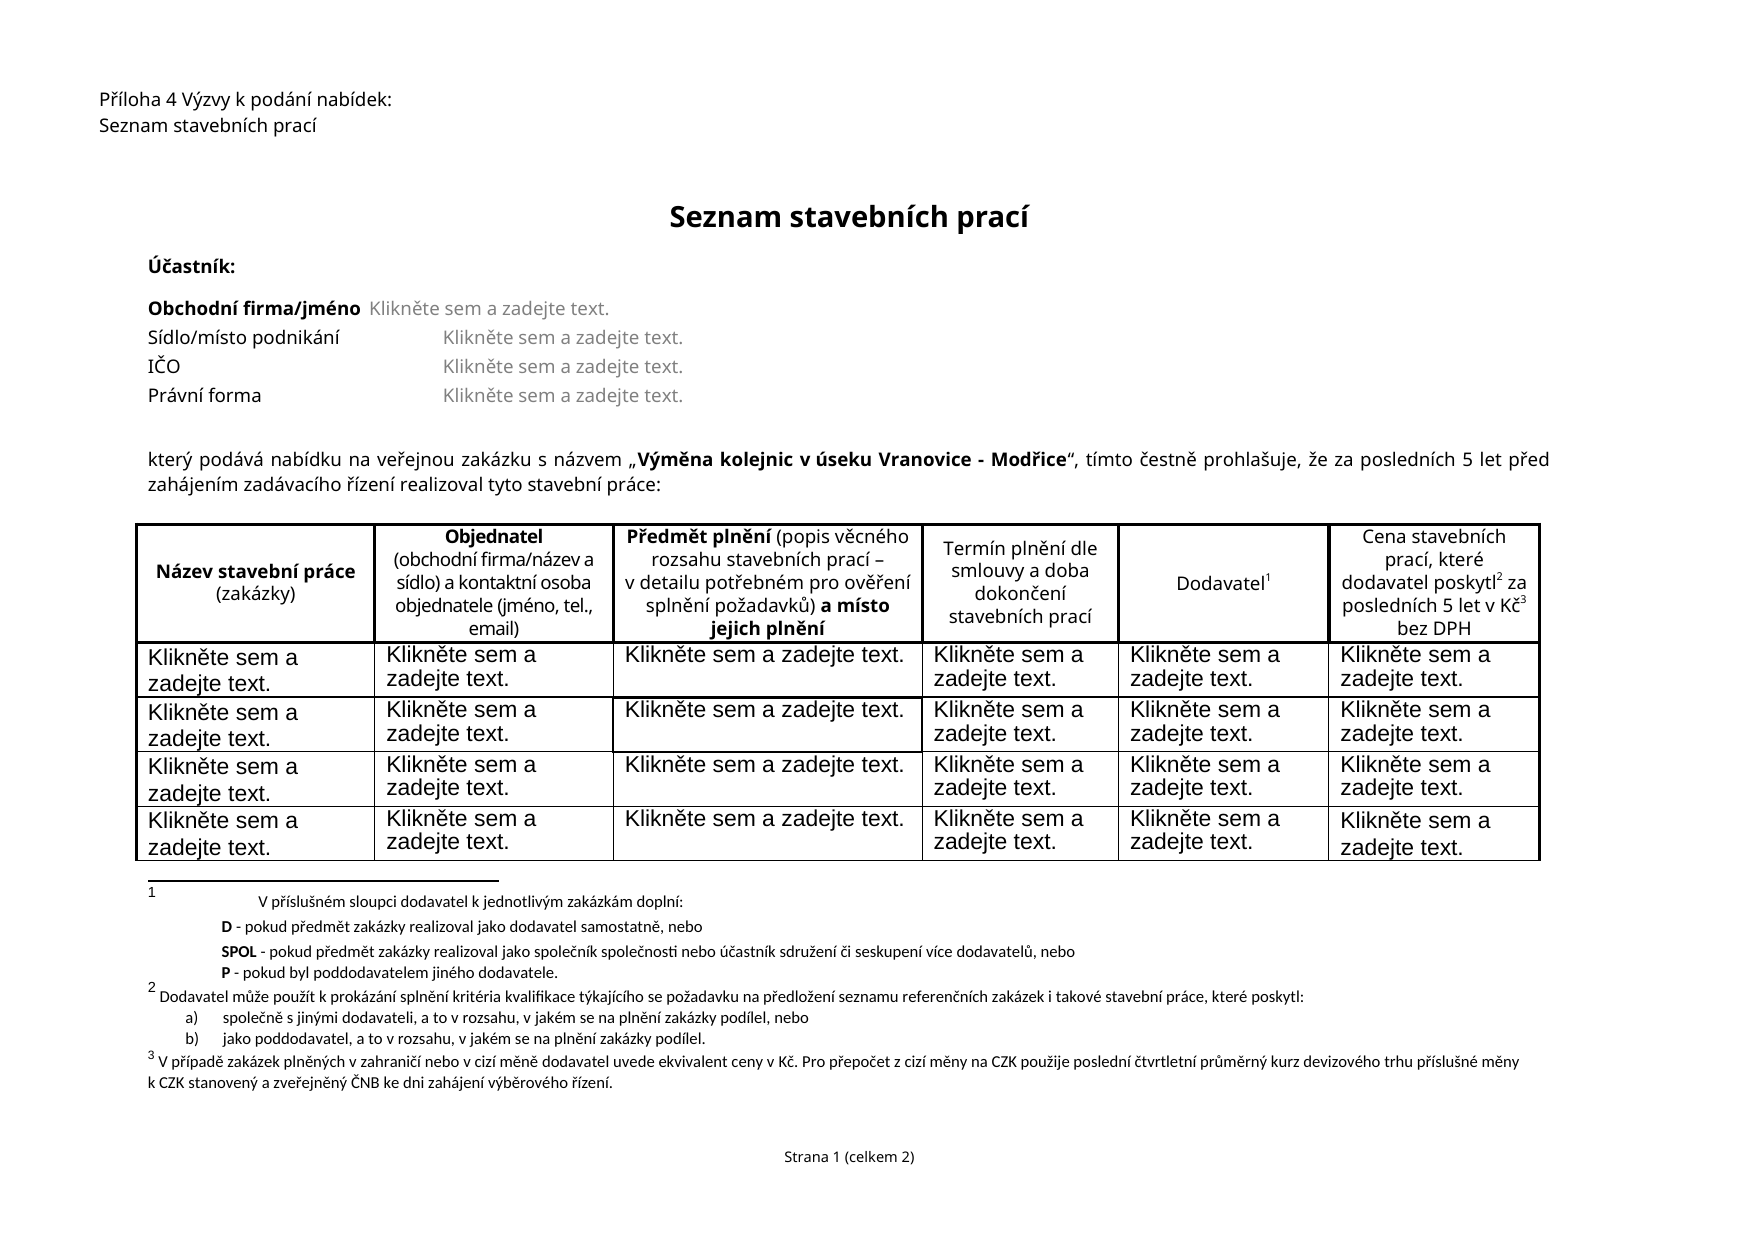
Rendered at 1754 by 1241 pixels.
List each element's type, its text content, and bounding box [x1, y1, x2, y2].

title Seznam stavebních prací [148, 196, 1551, 236]
text Sídlo/místo podnikání [148, 321, 1551, 350]
table_header Objednatel (obchodní firma/název a sídlo) a kontaktní osoba objednatele (jméno, tel., email) [376, 526, 612, 641]
table_header Cena stavebních prací, které dodavatel poskytl za posledních 5 let v Kč bez DPH [1331, 526, 1538, 641]
text který podává nabídku na veřejnou zakázku s názvem „Výměna kolejnic v úseku Vranovice - Modřice“, tímto čestně prohlašuje, že za posledních 5 let před zahájením zadávacího řízení realizoval tyto stavební práce: [148, 446, 1551, 497]
text Účastník: [148, 249, 1551, 279]
table_header Termín plnění dle smlouvy a doba dokončení stavebních prací [924, 526, 1117, 641]
table_header Dodavatel [1120, 526, 1327, 641]
text Právní forma [148, 379, 1551, 408]
table_header Název stavební práce (zakázky) [138, 526, 373, 641]
text IČO [148, 350, 1551, 379]
table_header Předmět plnění (popis věcného rozsahu stavebních prací – v detailu potřebném pro ověření splnění požadavků) a místo jejich plnění [615, 526, 921, 641]
text Obchodní firma/jméno [148, 292, 1551, 321]
